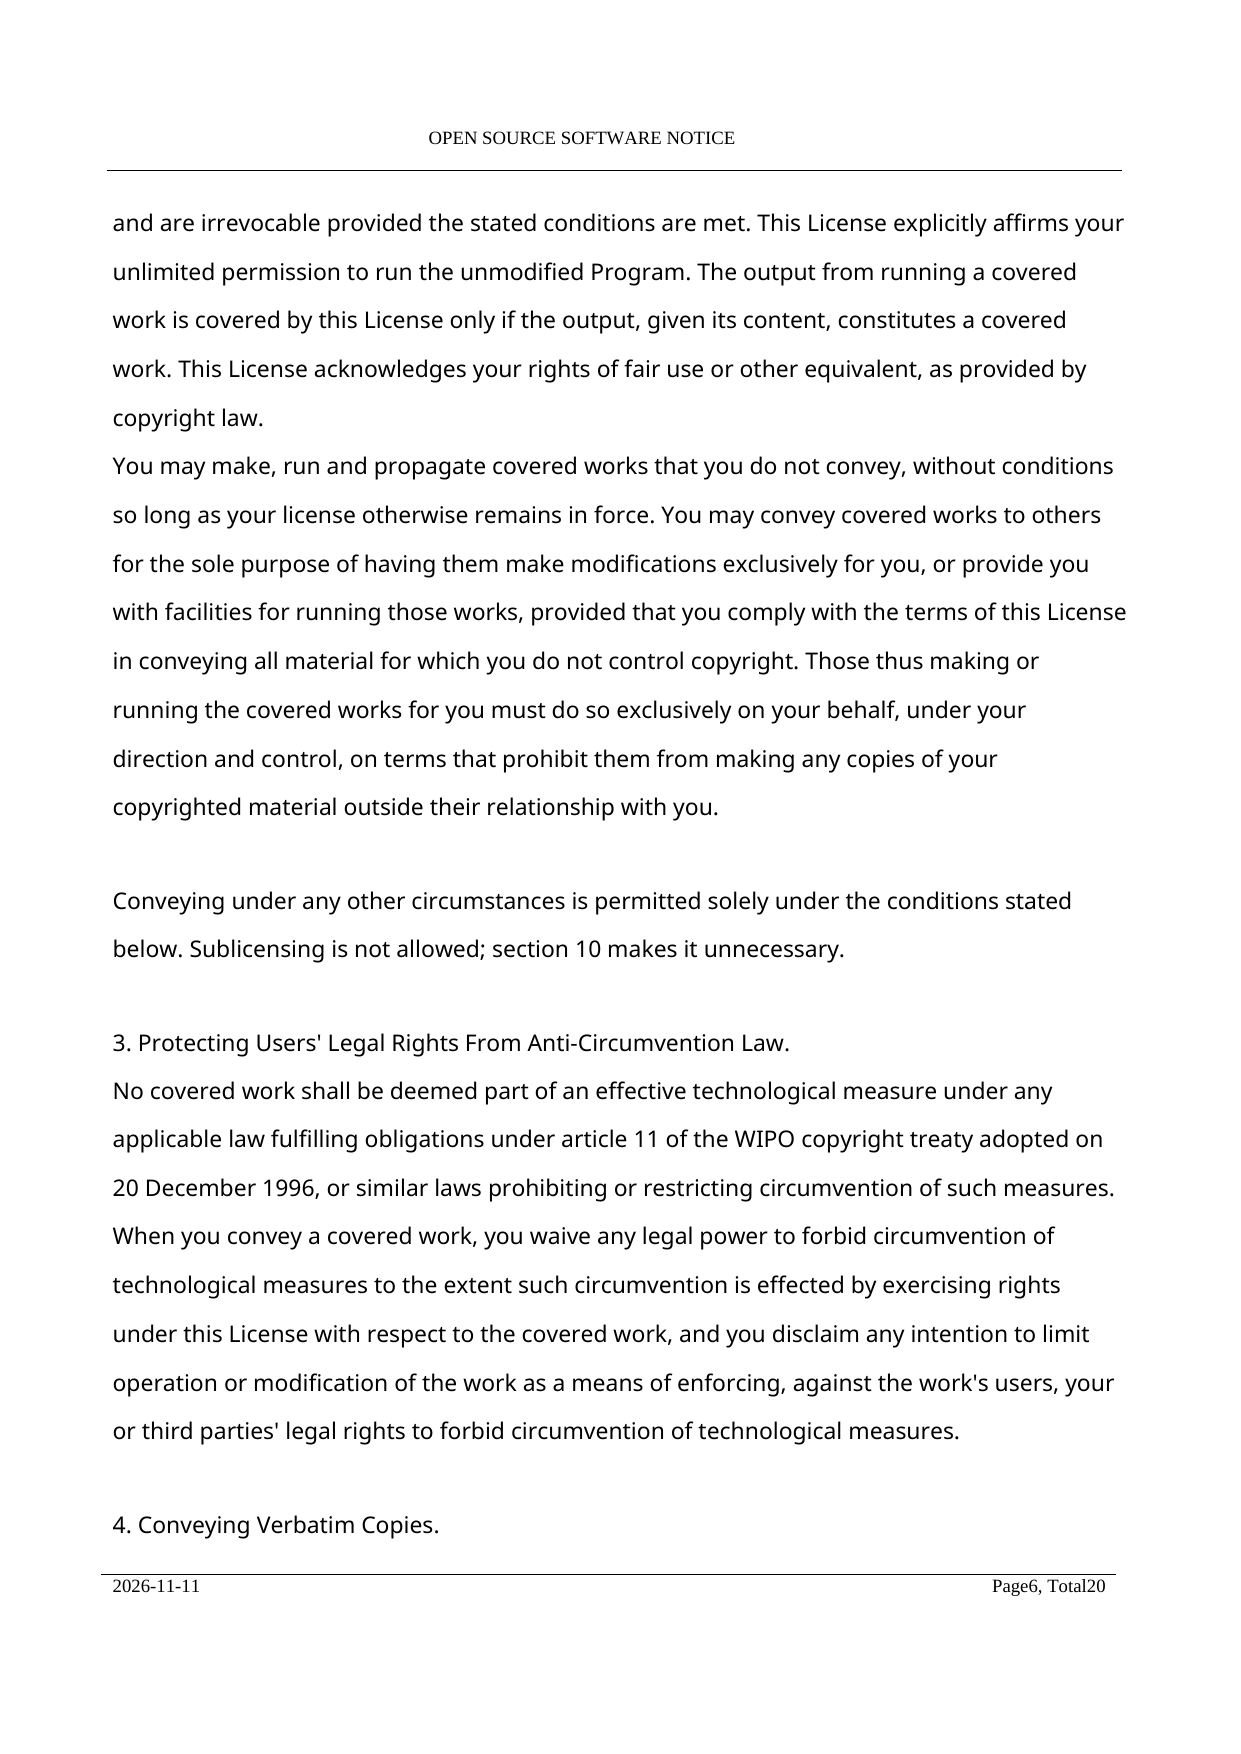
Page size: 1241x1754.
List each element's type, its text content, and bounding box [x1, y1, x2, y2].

text No covered work shall be deemed part of an effective technological measure under any applicable law fulfilling obligations under article 11 of the WIPO copyright treaty adopted on 20 December 1996, or similar laws prohibiting or restricting circumvention of such measures. [112, 1074, 1128, 1204]
text When you convey a covered work, you waive any legal power to forbid circumvention of technological measures to the extent such circumvention is effected by exercising rights under this License with respect to the covered work, and you disclaim any intention to limit operation or modification of the work as a means of enforcing, against the work's users, your or third parties' legal rights to forbid circumvention of technological measures. [112, 1220, 1128, 1447]
text You may make, run and propagate covered works that you do not convey, without conditions so long as your license otherwise remains in force. You may convey covered works to others for the sole purpose of having them make modifications exclusively for you, or provide you with facilities for running those works, provided that you comply with the terms of this License in conveying all material for which you do not control copyright. Those thus making or running the covered works for you must do so exclusively on your behalf, under your direction and control, on terms that prohibit them from making any copies of your copyrighted material outside their relationship with you. [112, 449, 1128, 823]
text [112, 206, 1128, 434]
text 4. Conveying Verbatim Copies. [112, 1508, 1128, 1540]
text Conveying under any other circumstances is permitted solely under the conditions stated below. Sublicensing is not allowed; section 10 makes it unnecessary. [112, 884, 1128, 965]
text 3. Protecting Users' Legal Rights From Anti-Circumvention Law. [112, 1026, 1128, 1058]
